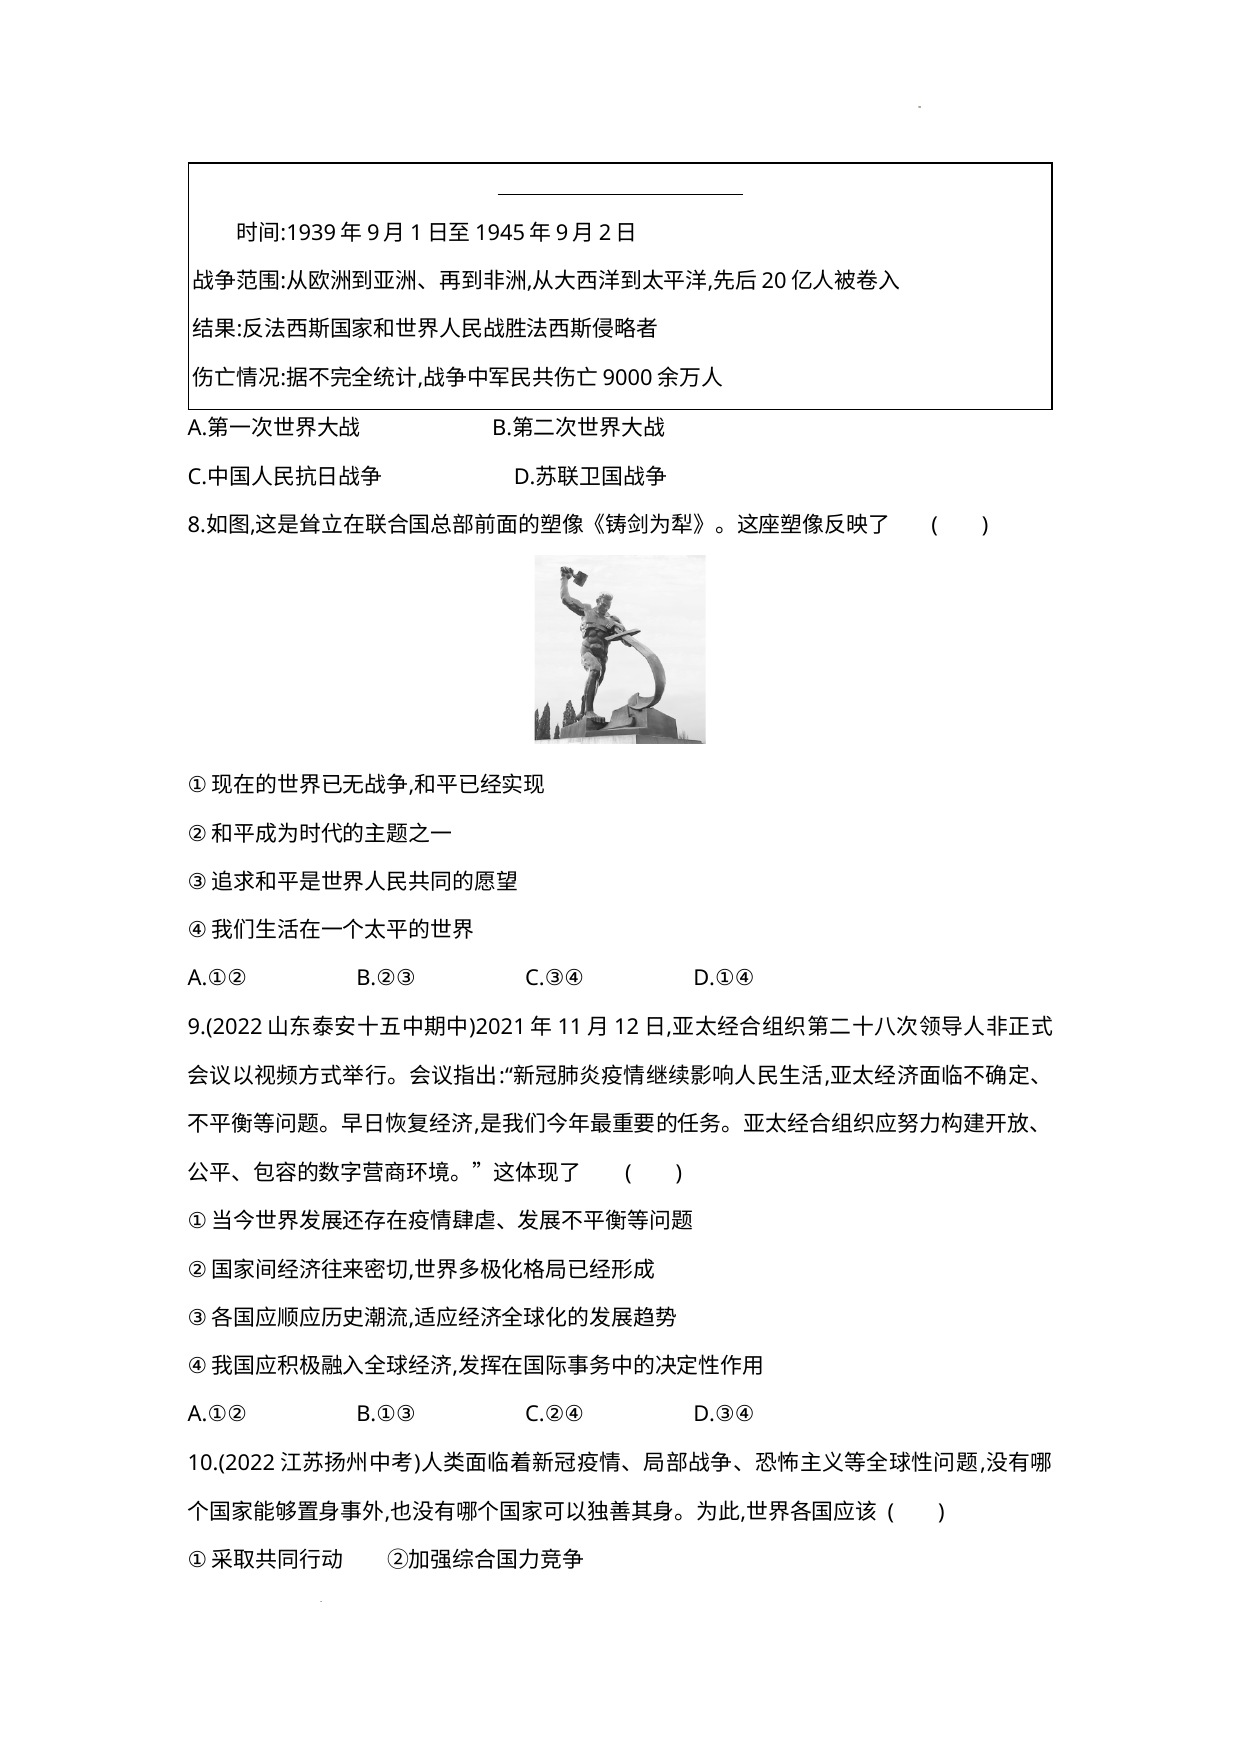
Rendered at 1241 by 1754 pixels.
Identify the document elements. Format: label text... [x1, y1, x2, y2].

text 10.(2022江苏扬州中考)人类面临着新冠疫情、局部战争、恐怖主义等全球性问题,没有哪个国家能够置身事外,也没有哪个国家可以独善其身。为此,世界各国应该 ( ) [187, 1445, 1053, 1526]
table_header 时间:1939年9月1日至1945年9月2日 战争范围:从欧洲到亚洲、再到非洲,从大西洋到太平洋,先后20亿人被卷入 结果:反法西斯国家和世界人民战胜法西斯侵略者 伤亡情况:据不完全统计,战争中军民共伤亡9000余万人 [189, 164, 1051, 408]
text A.第一次世界大战 B.第二次世界大战 [187, 410, 1053, 442]
text A.①② B.②③ C.③④ D.①④ [187, 960, 1053, 993]
text ①采取共同行动 ②加强综合国力竞争 [187, 1542, 1053, 1574]
text ④我们生活在一个太平的世界 [187, 912, 1053, 944]
text A.①② B.①③ C.②④ D.③④ [187, 1397, 1053, 1429]
text ①现在的世界已无战争,和平已经实现 [187, 767, 1053, 799]
text 9.(2022山东泰安十五中期中)2021年11月12日,亚太经合组织第二十八次领导人非正式会议以视频方式举行。会议指出:“新冠肺炎疫情继续影响人民生活,亚太经济面临不确定、不平衡等问题。早日恢复经济,是我们今年最重要的任务。亚太经合组织应努力构建开放、公平、包容的数字营商环境。”这体现了 ( ) [187, 1009, 1053, 1187]
picture [534, 555, 706, 744]
text ③各国应顺应历史潮流,适应经济全球化的发展趋势 [187, 1300, 1053, 1332]
text 8.如图,这是耸立在联合国总部前面的塑像《铸剑为犁》。这座塑像反映了 ( ) [187, 507, 1053, 539]
text ②国家间经济往来密切,世界多极化格局已经形成 [187, 1252, 1053, 1284]
text ②和平成为时代的主题之一 [187, 815, 1053, 848]
text ①当今世界发展还存在疫情肆虐、发展不平衡等问题 [187, 1203, 1053, 1236]
text C.中国人民抗日战争 D.苏联卫国战争 [187, 458, 1053, 491]
text ④我国应积极融入全球经济,发挥在国际事务中的决定性作用 [187, 1348, 1053, 1381]
text ③追求和平是世界人民共同的愿望 [187, 864, 1053, 896]
